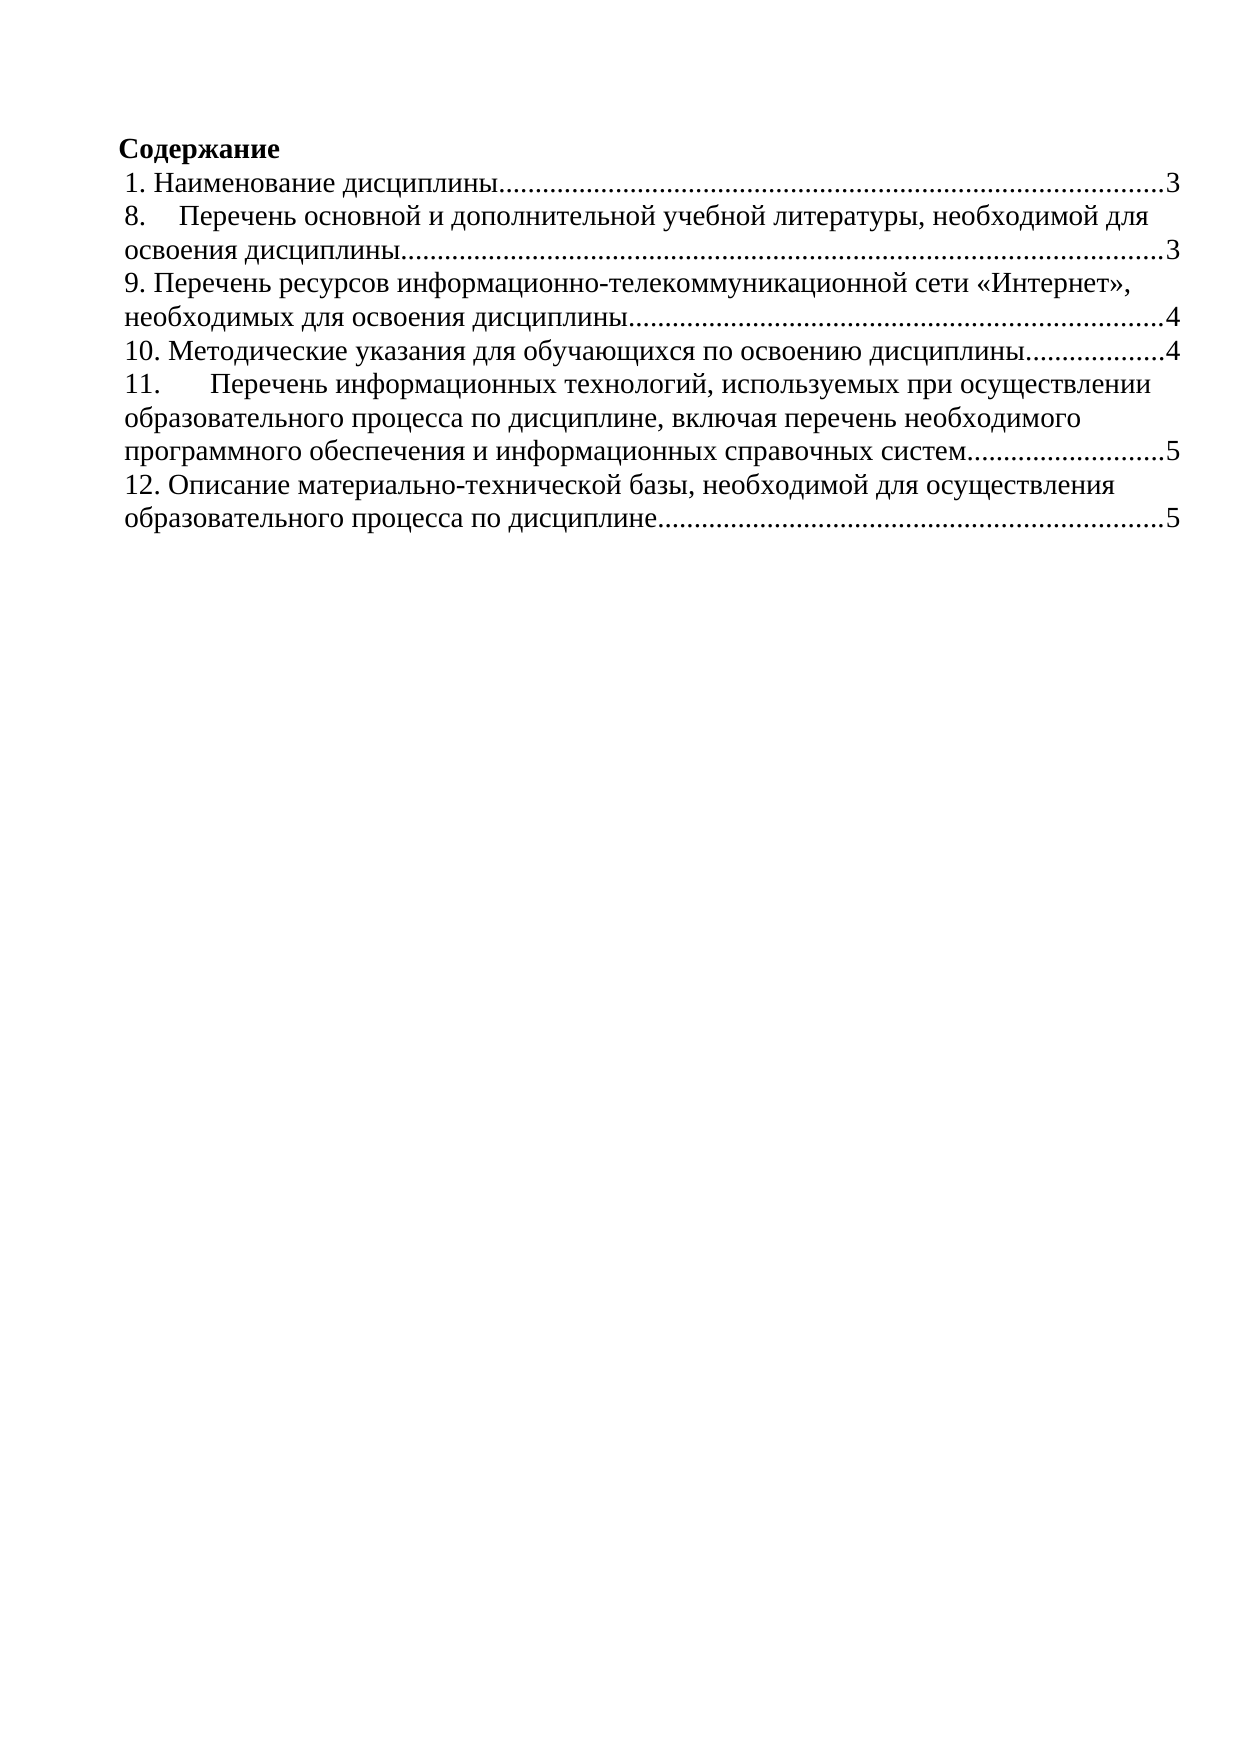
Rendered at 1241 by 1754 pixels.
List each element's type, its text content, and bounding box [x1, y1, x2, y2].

text Содержание [118, 131, 1181, 165]
